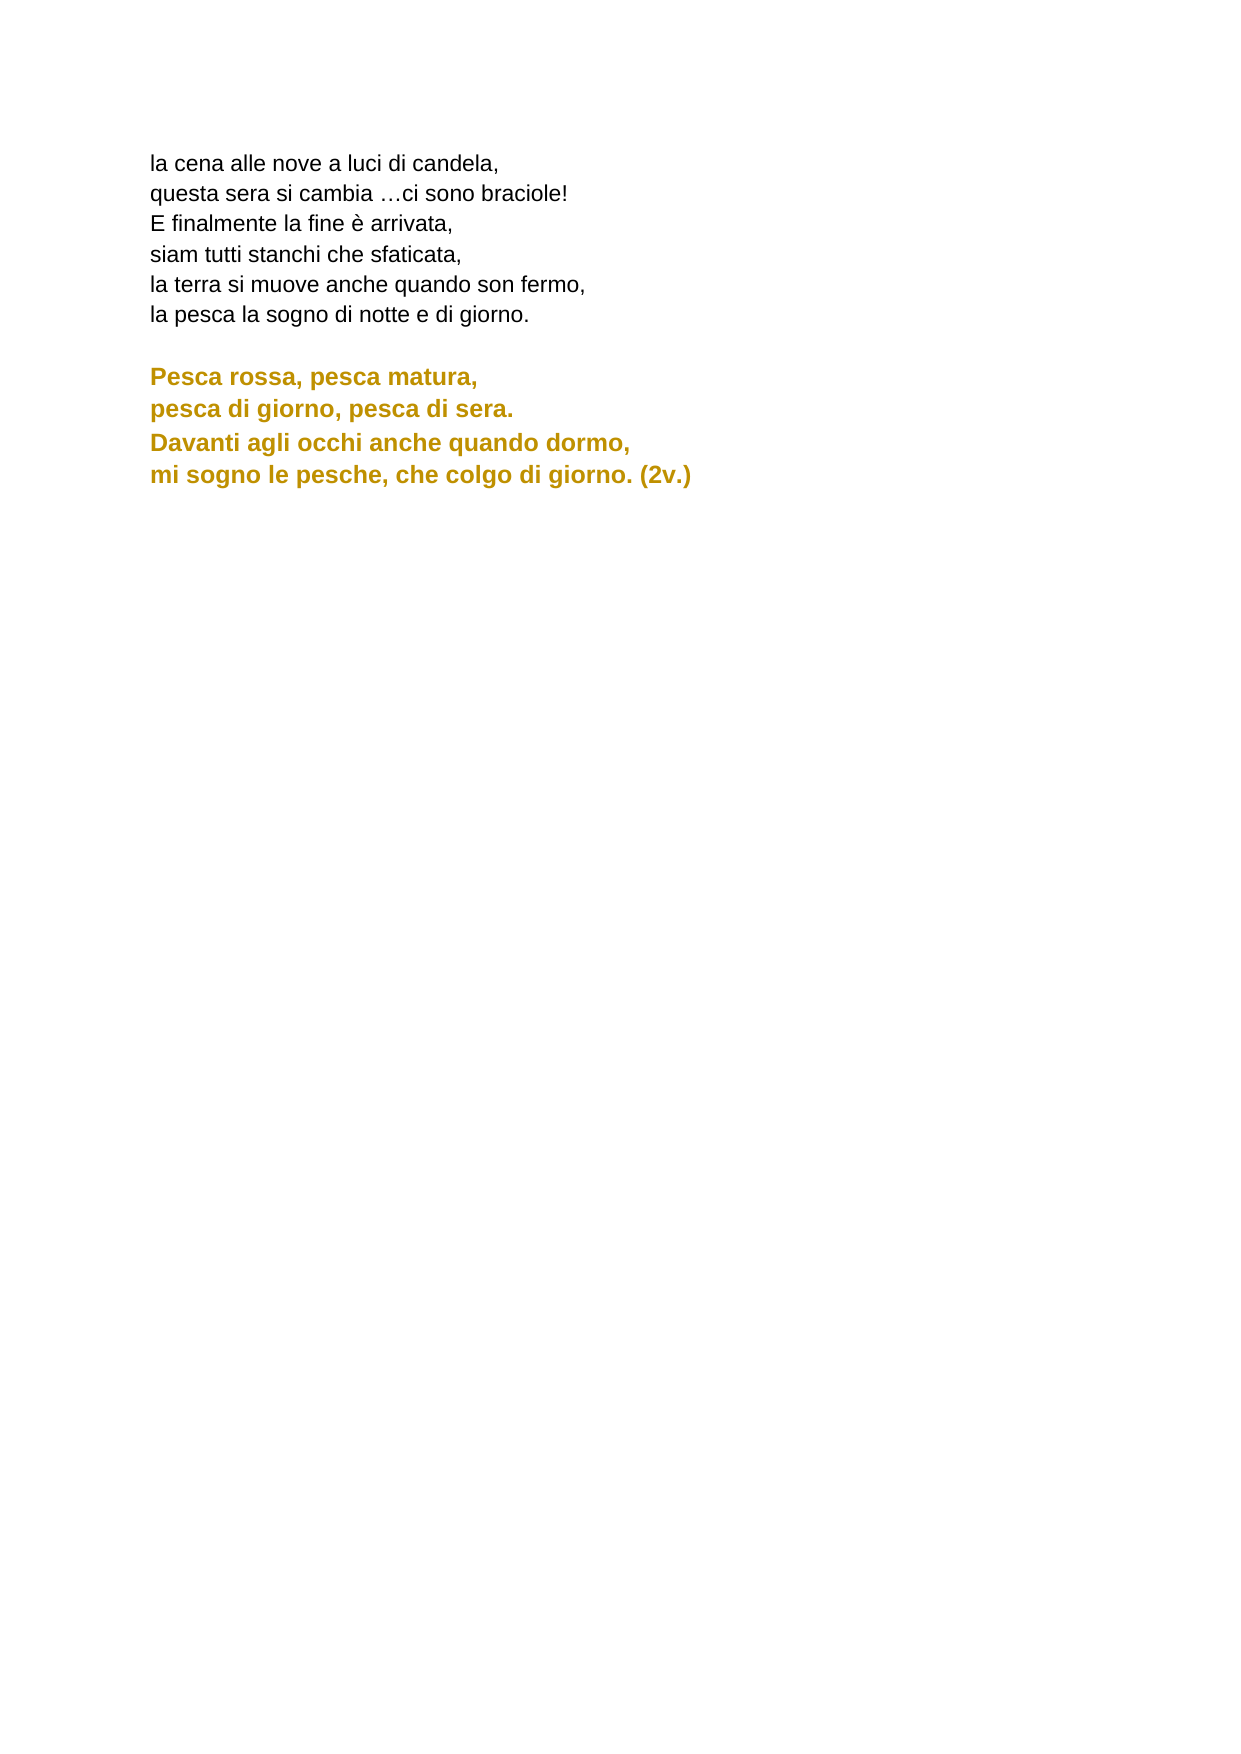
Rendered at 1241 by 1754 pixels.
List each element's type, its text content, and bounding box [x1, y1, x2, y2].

text la cena alle nove a luci di candela, [150, 150, 1090, 176]
text Pesca rossa, pesca matura, [150, 361, 1090, 390]
text la terra si muove anche quando son fermo, [150, 271, 1090, 297]
text E finalmente la fine è arrivata, [150, 210, 1090, 237]
text la pesca la sogno di notte e di giorno. [150, 301, 1090, 327]
text questa sera si cambia …ci sono braciole! [150, 180, 1090, 207]
text Davanti agli occhi anche quando dormo, [150, 427, 1090, 456]
text pesca di giorno, pesca di sera. [150, 394, 1090, 423]
subtitle mi sogno le pesche, che colgo di giorno. (2v.) [150, 461, 1090, 489]
text siam tutti stanchi che sfaticata, [150, 241, 1090, 267]
